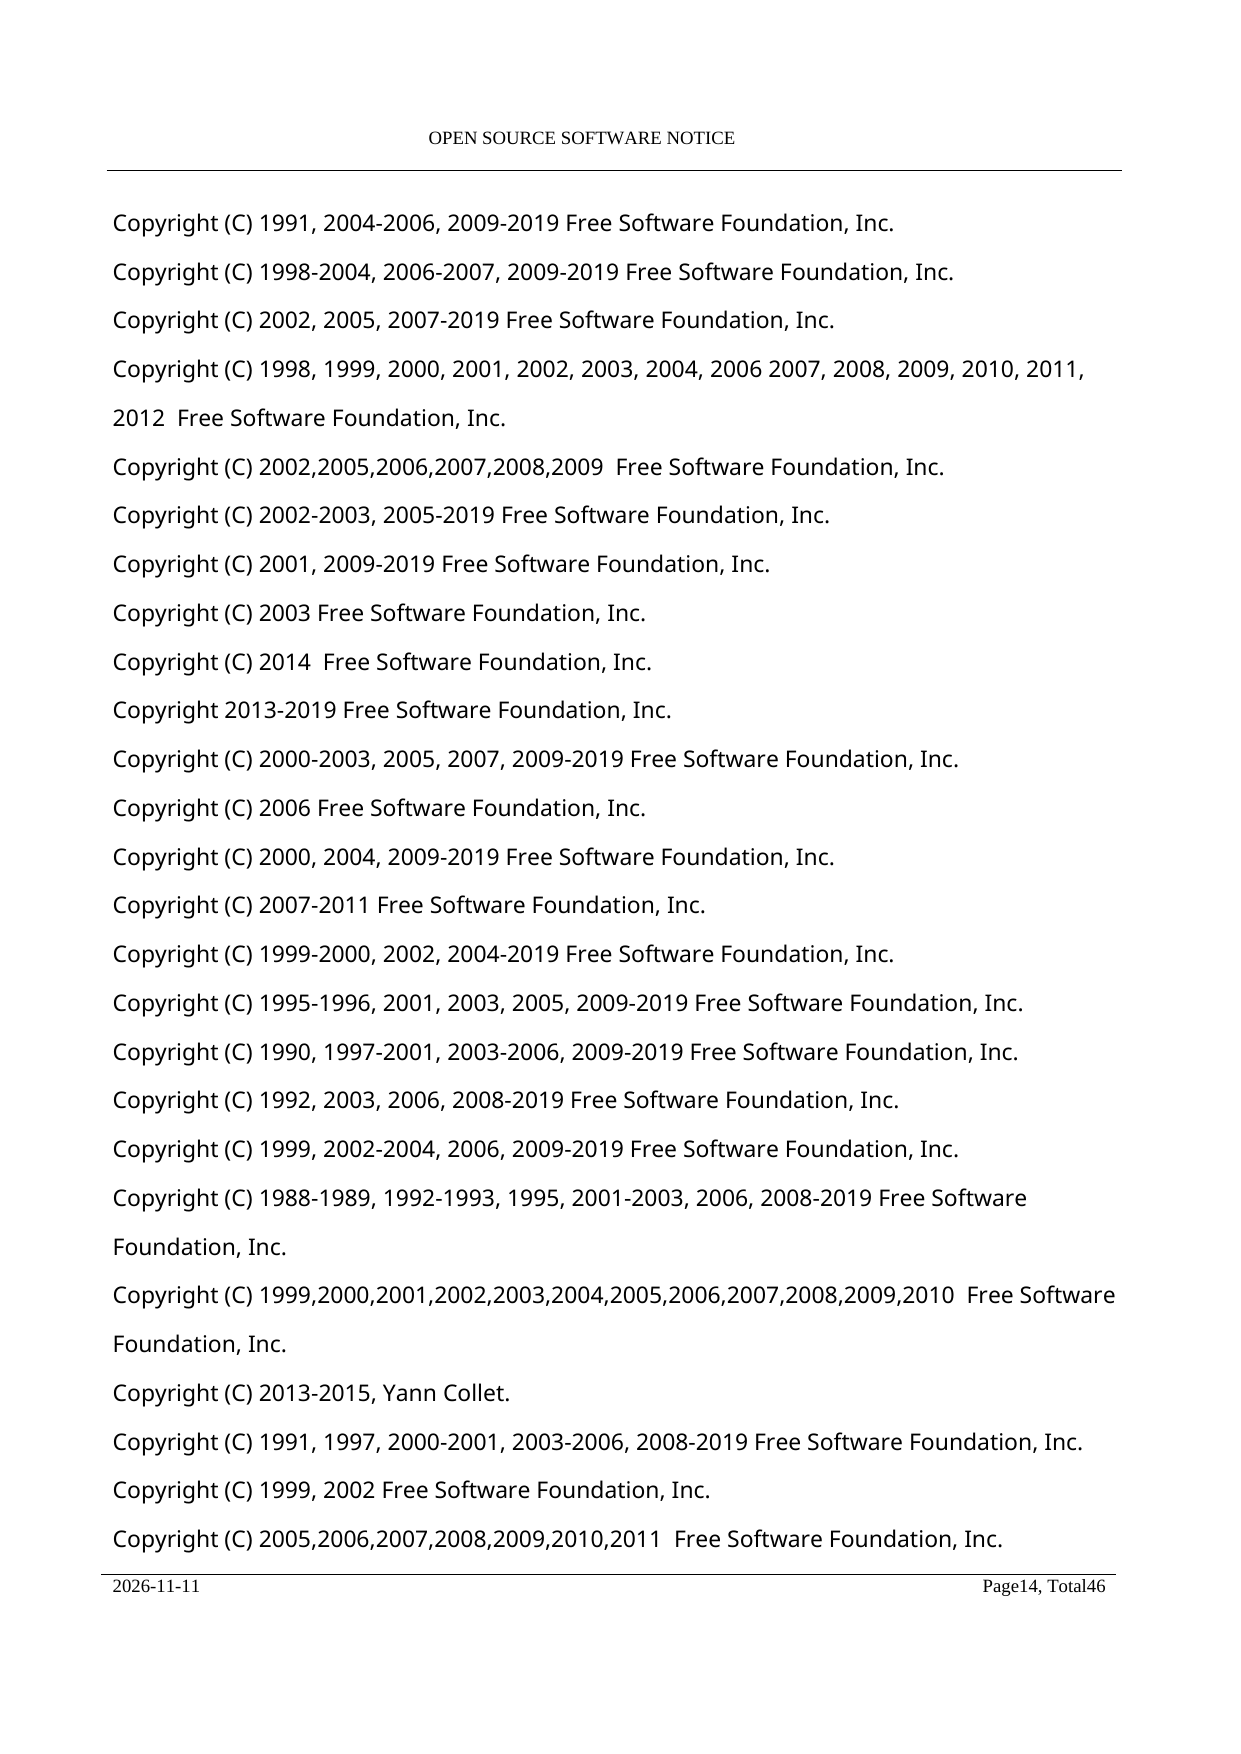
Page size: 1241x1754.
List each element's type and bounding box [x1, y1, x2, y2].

text [112, 206, 1128, 1555]
